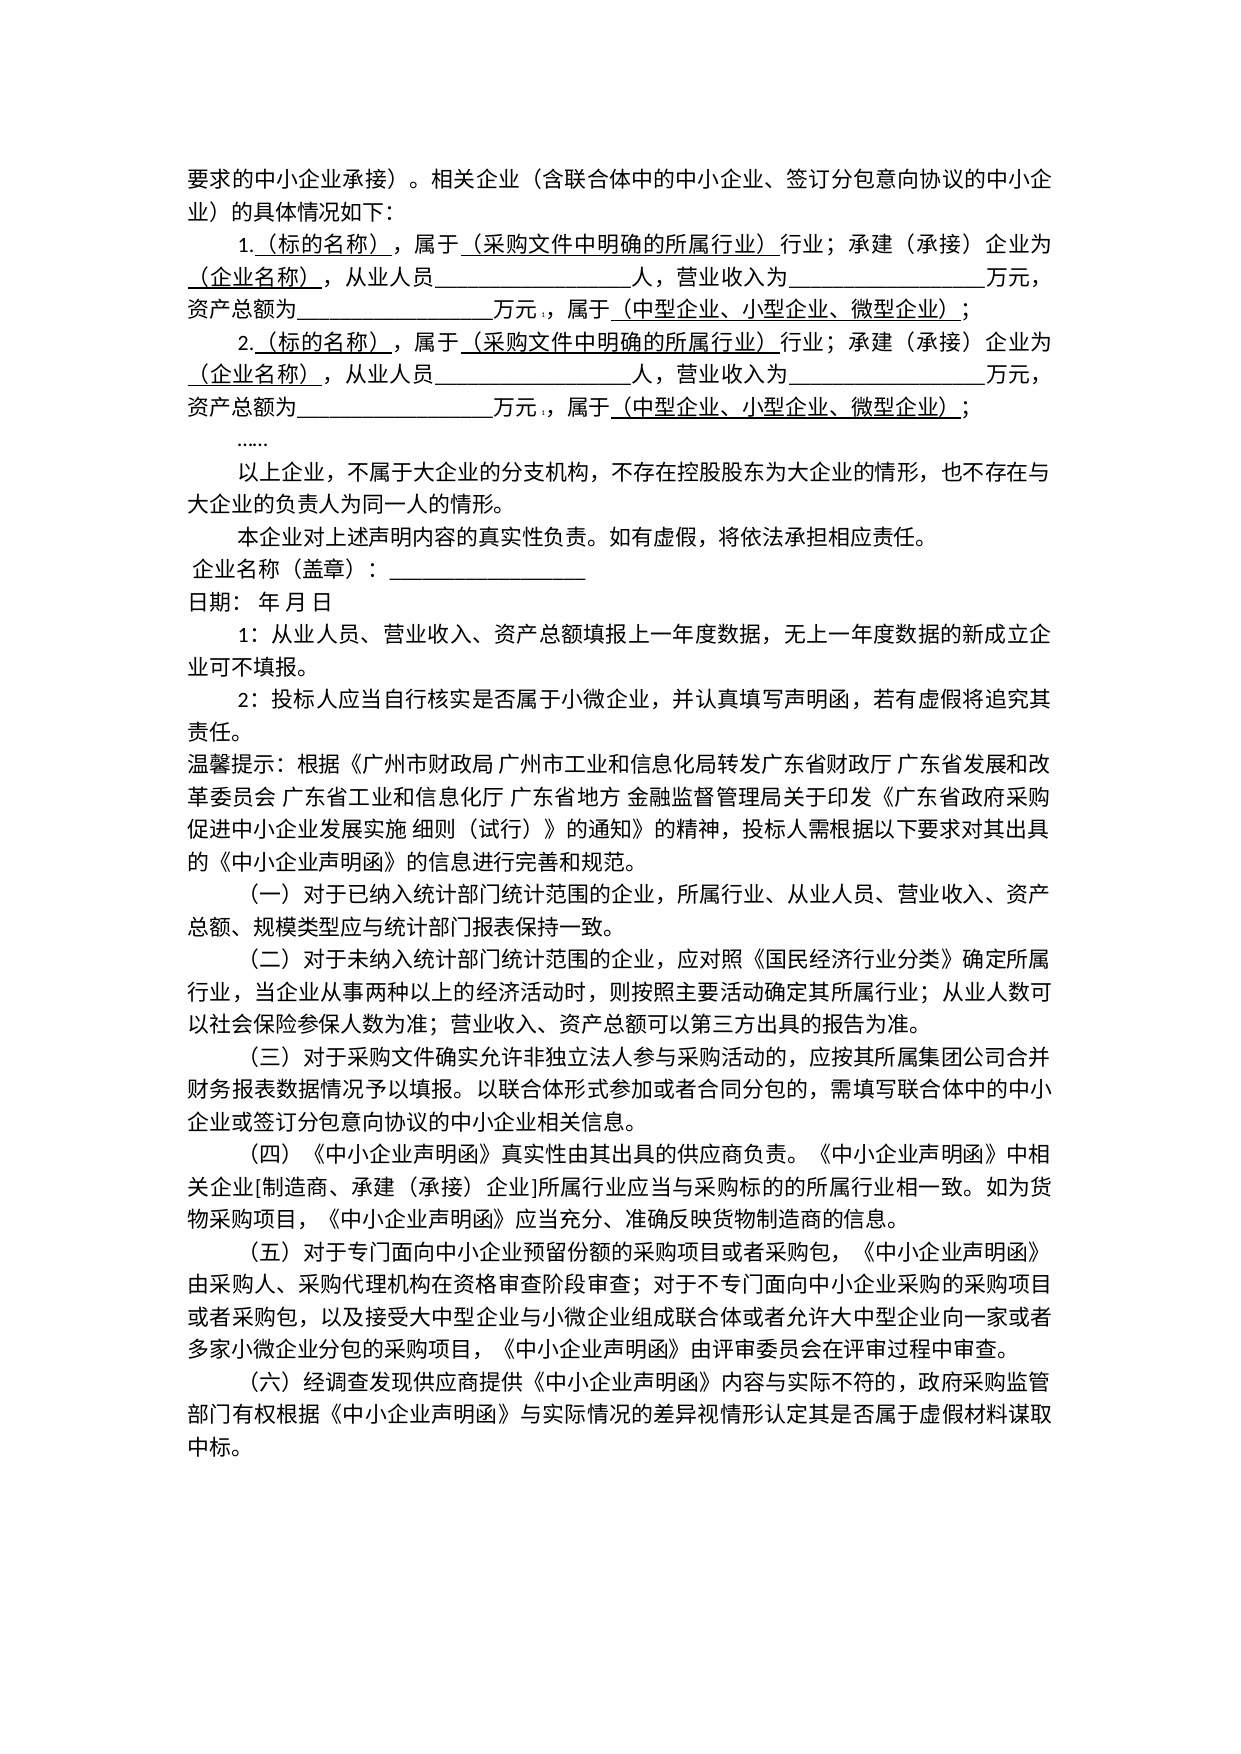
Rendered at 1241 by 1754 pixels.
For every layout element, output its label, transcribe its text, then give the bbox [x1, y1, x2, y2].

text 1.（标的名称），属于（采购文件中明确的所属行业）行业；承建（承接）企业为（企业名称），从业人员__________________人，营业收入为__________________万元，资产总额为__________________万元1，属于（中型企业、小型企业、微型企业）； [187, 227, 1053, 324]
text （六）经调查发现供应商提供《中小企业声明函》内容与实际不符的，政府采购监管部门有权根据《中小企业声明函》与实际情况的差异视情形认定其是否属于虚假材料谋取中标。 [187, 1364, 1053, 1462]
text …… [187, 422, 1053, 454]
text （一）对于已纳入统计部门统计范围的企业，所属行业、从业人员、营业收入、资产总额、规模类型应与统计部门报表保持一致。 [187, 877, 1053, 942]
text 日期： 年 月 日 [187, 584, 1053, 617]
text （五）对于专门面向中小企业预留份额的采购项目或者采购包，《中小企业声明函》由采购人、采购代理机构在资格审查阶段审查；对于不专门面向中小企业采购的采购项目或者采购包，以及接受大中型企业与小微企业组成联合体或者允许大中型企业向一家或者多家小微企业分包的采购项目，《中小企业声明函》由评审委员会在评审过程中审查。 [187, 1234, 1053, 1364]
text 温馨提示：根据《广州市财政局 广州市工业和信息化局转发广东省财政厅 广东省发展和改革委员会 广东省工业和信息化厅 广东省地方 金融监督管理局关于印发《广东省政府采购促进中小企业发展实施 细则（试行）》的通知》的精神，投标人需根据以下要求对其出具的《中小企业声明函》的信息进行完善和规范。 [187, 747, 1053, 877]
text 1：从业人员、营业收入、资产总额填报上一年度数据，无上一年度数据的新成立企业可不填报。 [187, 617, 1053, 682]
text （二）对于未纳入统计部门统计范围的企业，应对照《国民经济行业分类》确定所属行业，当企业从事两种以上的经济活动时，则按照主要活动确定其所属行业；从业人数可以社会保险参保人数为准；营业收入、资产总额可以第三方出具的报告为准。 [187, 942, 1053, 1039]
text 以上企业，不属于大企业的分支机构，不存在控股股东为大企业的情形，也不存在与大企业的负责人为同一人的情形。 [187, 454, 1053, 519]
text 本企业对上述声明内容的真实性负责。如有虚假，将依法承担相应责任。 [187, 519, 1053, 552]
text 2：投标人应当自行核实是否属于小微企业，并认真填写声明函，若有虚假将追究其责任。 [187, 682, 1053, 747]
text 2.（标的名称），属于（采购文件中明确的所属行业）行业；承建（承接）企业为（企业名称），从业人员__________________人，营业收入为__________________万元，资产总额为__________________万元1，属于（中型企业、小型企业、微型企业）； [187, 324, 1053, 422]
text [187, 162, 1053, 227]
text （三）对于采购文件确实允许非独立法人参与采购活动的，应按其所属集团公司合并财务报表数据情况予以填报。以联合体形式参加或者合同分包的，需填写联合体中的中小企业或签订分包意向协议的中小企业相关信息。 [187, 1039, 1053, 1137]
text 企业名称（盖章）：__________________ [187, 552, 1053, 584]
text （四）《中小企业声明函》真实性由其出具的供应商负责。《中小企业声明函》中相关企业[制造商、承建（承接）企业]所属行业应当与采购标的的所属行业相一致。如为货物采购项目，《中小企业声明函》应当充分、准确反映货物制造商的信息。 [187, 1137, 1053, 1234]
